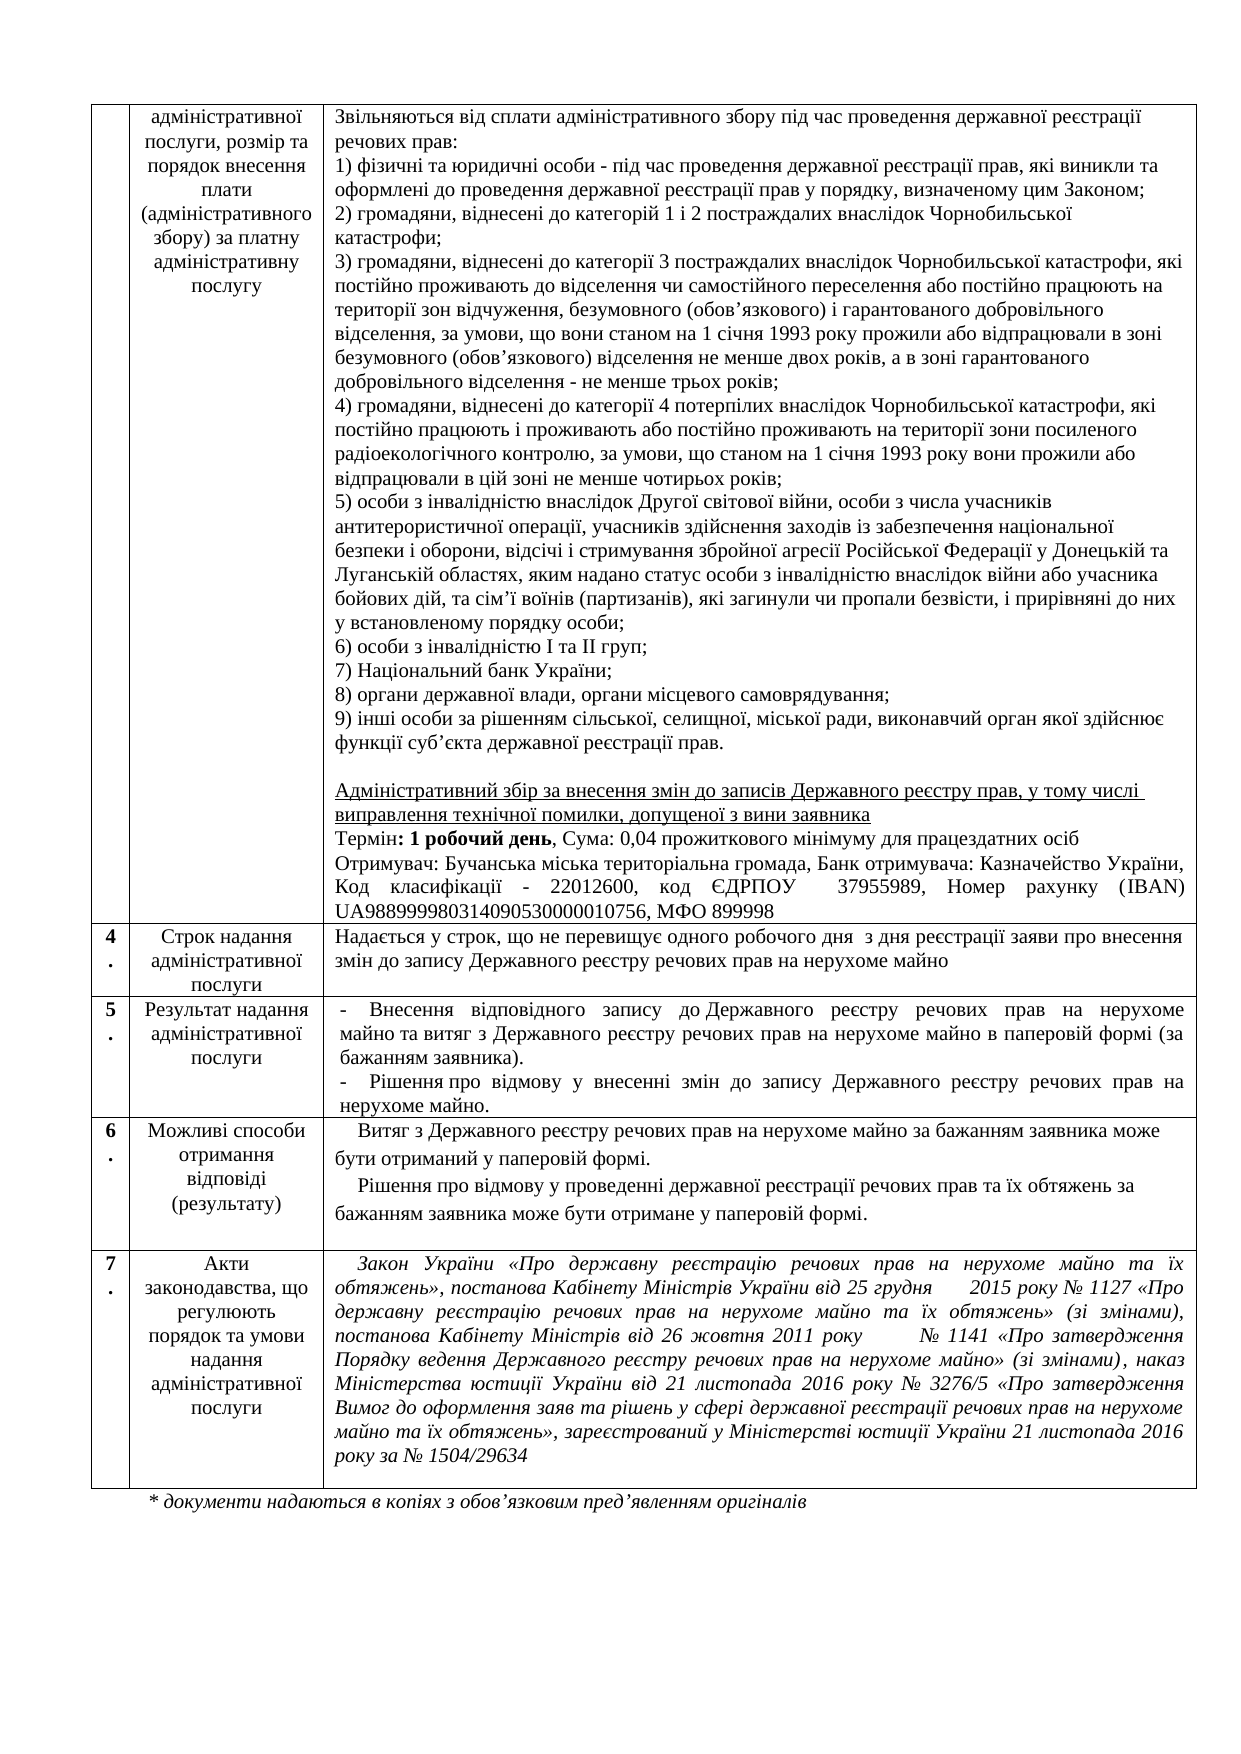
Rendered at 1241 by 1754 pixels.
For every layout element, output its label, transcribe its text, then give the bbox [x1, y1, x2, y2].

table_cell Витяг з Державного реєстру речових прав на нерухоме майно за бажанням заявника може бути отриманий у паперовій формі. Рішення про відмову у проведенні державної реєстрації речових прав та їх обтяжень за бажанням заявника може бути отримане у паперовій формі. [324, 1118, 1196, 1250]
table_cell 7. [92, 1251, 129, 1488]
table_cell 4. [92, 924, 129, 996]
table_cell 3. [92, 105, 129, 923]
table_cell Результат надання адміністративної послуги [130, 997, 323, 1117]
table_cell Внесення відповідного запису до Державного реєстру речових прав на нерухоме майно та витяг з Державного реєстру речових прав на нерухоме майно в паперовій формі (за бажанням заявника). Рішення про відмову у внесенні змін до запису Державного реєстру речових прав на нерухоме майно. [324, 997, 1196, 1117]
table_cell Можливі способи отримання відповіді (результату) [130, 1118, 323, 1250]
table_cell Акти законодавства, що регулюють порядок та умови надання адміністративної послуги [130, 1251, 323, 1488]
table_cell Платність або безоплатність адміністративної послуги, розмір та порядок внесення плати (адміністративного збору) за платну адміністративну послугу [130, 105, 323, 923]
table_cell 5. [92, 997, 129, 1117]
table_cell 6. [92, 1118, 129, 1250]
table_cell Надається у строк, що не перевищує одного робочого дня з дня реєстрації заяви про внесення змін до запису Державного реєстру речових прав на нерухоме майно [324, 924, 1196, 996]
text * документи надаються в копіях з обов’язковим пред’явленням оригіналів [148, 1489, 1152, 1513]
table_cell Закон України «Про державну реєстрацію речових прав на нерухоме майно та їх обтяжень», постанова Кабінету Міністрів України від 25 грудня 2015 року № 1127 «Про державну реєстрацію речових прав на нерухоме майно та їх обтяжень» (зі змінами), постанова Кабінету Міністрів від 26 жовтня 2011 року № 1141 «Про затвердження Порядку ведення Державного реєстру речових прав на нерухоме майно» (зі змінами), наказ Міністерства юстиції України від 21 листопада 2016 року № 3276/5 «Про затвердження Вимог до оформлення заяв та рішень у сфері державної реєстрації речових прав на нерухоме майно та їх обтяжень», зареєстрований у Міністерстві юстиції України 21 листопада 2016 року за № 1504/29634 [324, 1251, 1196, 1488]
table_cell Строк надання адміністративної послуги [262, 924, 323, 996]
table_cell Строк надання адміністративної послуги [130, 924, 191, 996]
